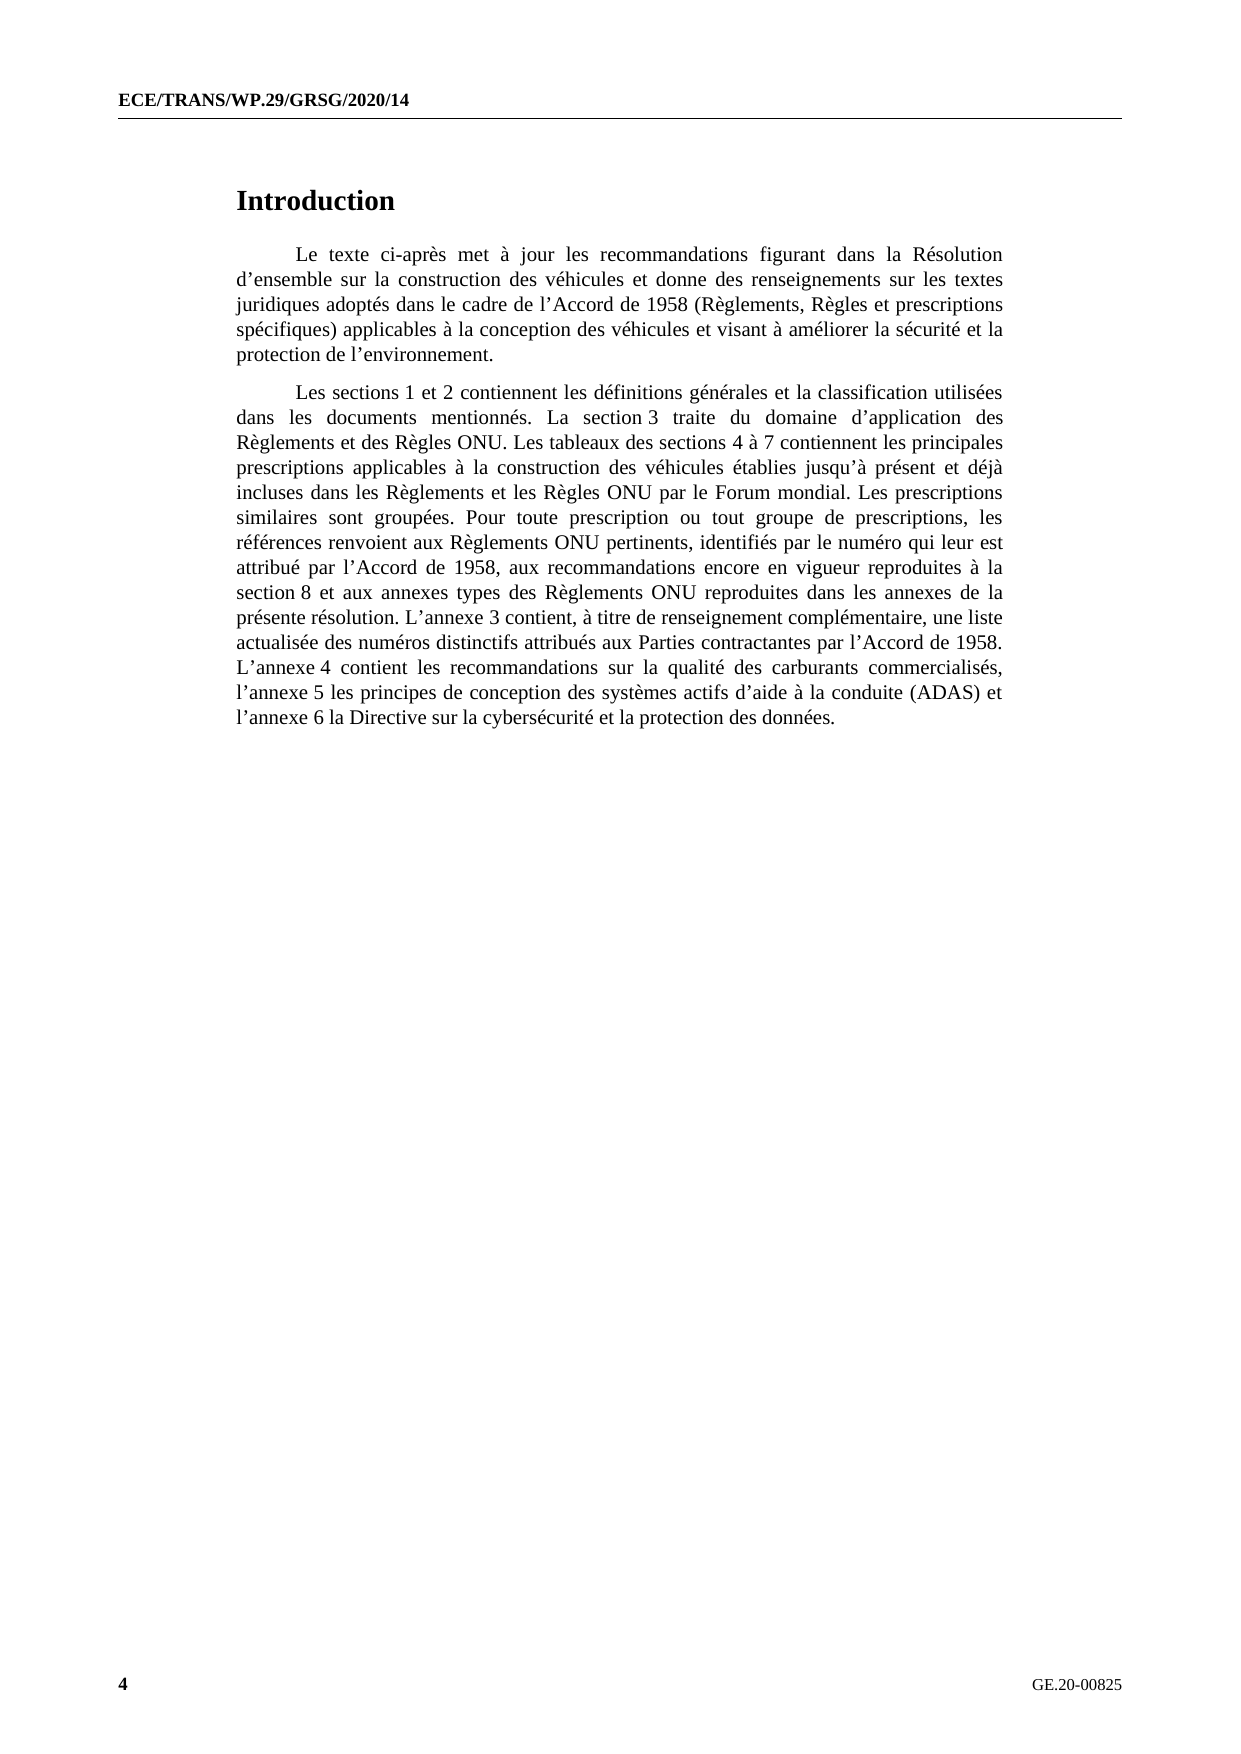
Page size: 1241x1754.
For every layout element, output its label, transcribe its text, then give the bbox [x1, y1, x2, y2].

text Introduction [118, 185, 1004, 216]
text Le texte ci-après met à jour les recommandations figurant dans la Résolution d’ensemble sur la construction des véhicules et donne des renseignements sur les textes juridiques adoptés dans le cadre de l’Accord de 1958 (Règlements, Règles et prescriptions spécifiques) applicables à la conception des véhicules et visant à améliorer la sécurité et la protection de l’environnement. [236, 241, 1004, 366]
text Les sections 1 et 2 contiennent les définitions générales et la classification utilisées dans les documents mentionnés. La section 3 traite du domaine d’application des Règlements et des Règles ONU. Les tableaux des sections 4 à 7 contiennent les principales prescriptions applicables à la construction des véhicules établies jusqu’à présent et déjà incluses dans les Règlements et les Règles ONU par le Forum mondial. Les prescriptions similaires sont groupées. Pour toute prescription ou tout groupe de prescriptions, les références renvoient aux Règlements ONU pertinents, identifiés par le numéro qui leur est attribué par l’Accord de 1958, aux recommandations encore en vigueur reproduites à la section 8 et aux annexes types des Règlements ONU reproduites dans les annexes de la présente résolution. L’annexe 3 contient, à titre de renseignement complémentaire, une liste actualisée des numéros distinctifs attribués aux Parties contractantes par l’Accord de 1958. L’annexe 4 contient les recommandations sur la qualité des carburants commercialisés, l’annexe 5 les principes de conception des systèmes actifs d’aide à la conduite (ADAS) et l’annexe 6 la Directive sur la cybersécurité et la protection des données. [236, 379, 1004, 729]
